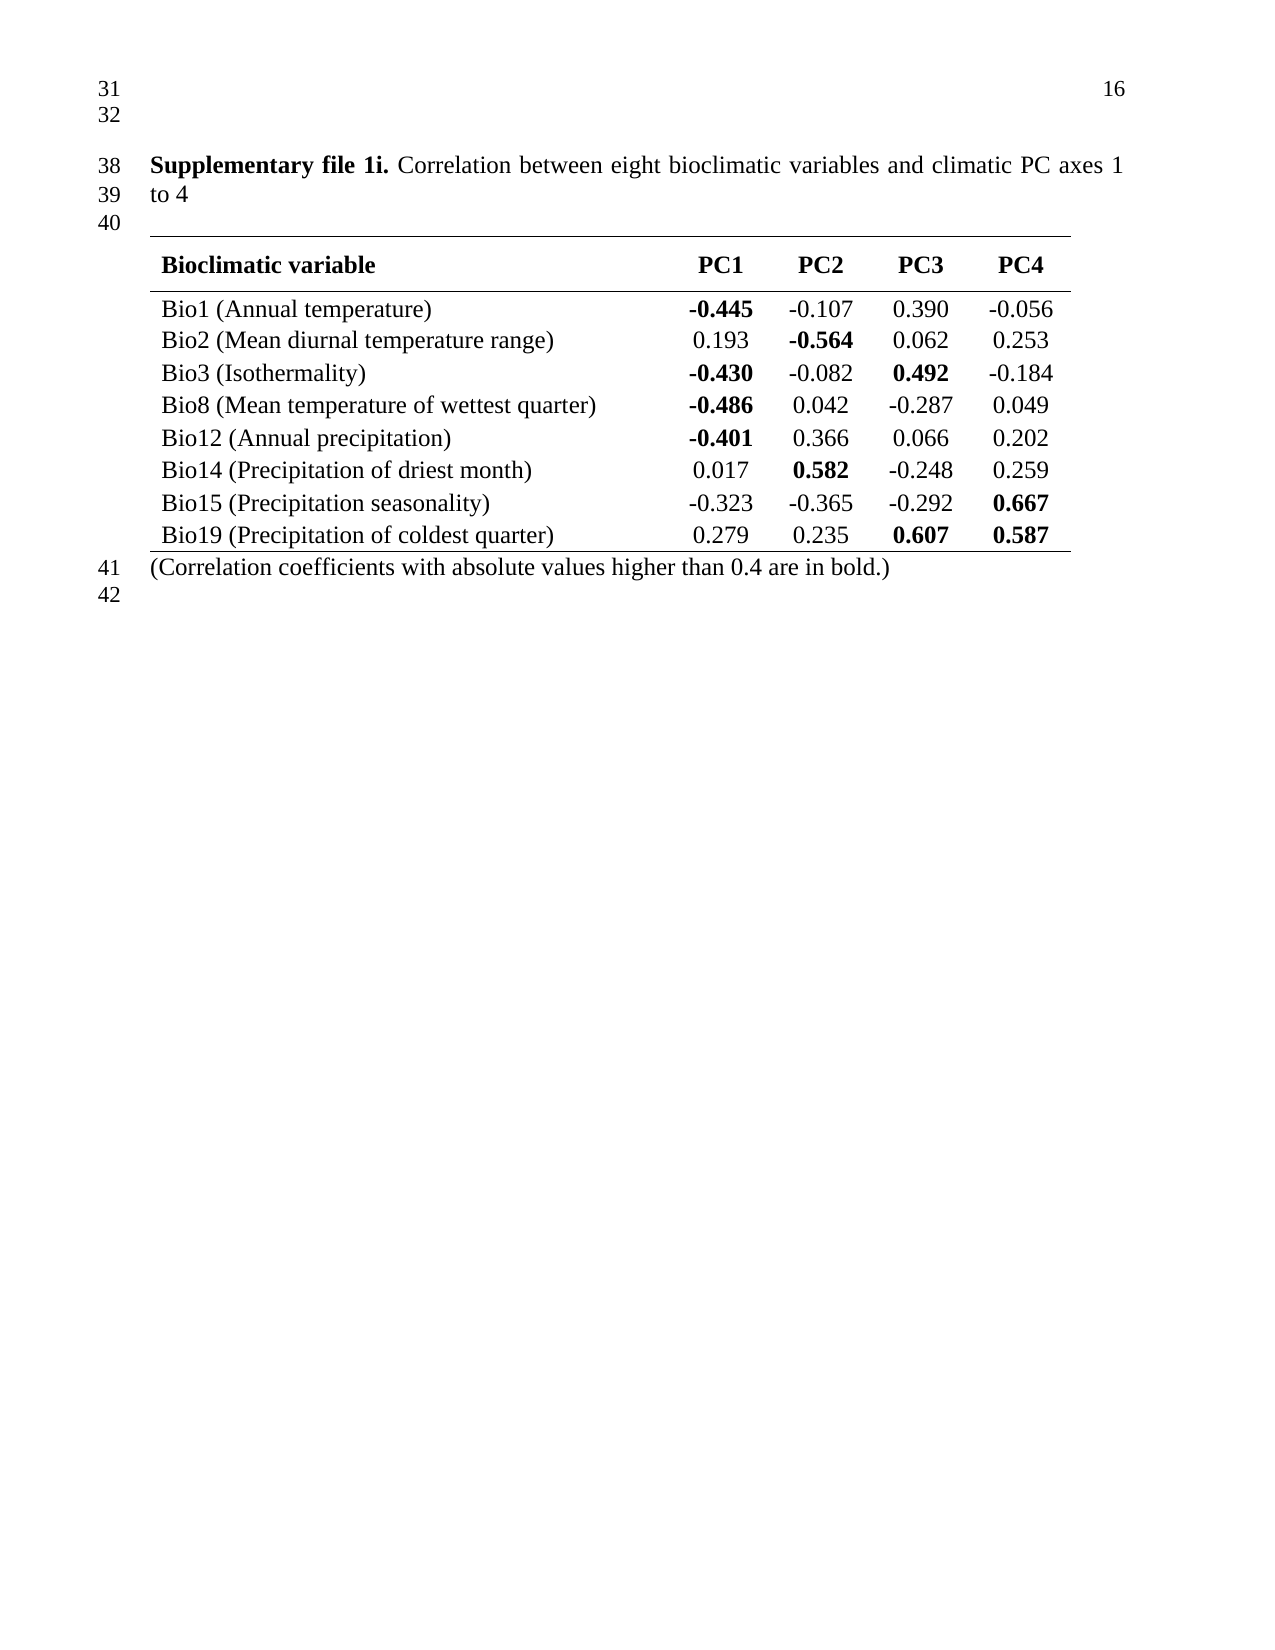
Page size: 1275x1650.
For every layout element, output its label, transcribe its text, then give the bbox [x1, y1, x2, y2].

table_cell -0.107 [771, 292, 871, 324]
table_cell -0.292 [871, 486, 971, 519]
table_cell Bio8 (Mean temperature of wettest quarter) [150, 389, 671, 421]
table_cell 0.607 [871, 519, 971, 551]
table_cell -0.401 [671, 421, 771, 454]
table_header PC2 [771, 237, 871, 291]
table_cell -0.184 [971, 356, 1071, 389]
table_cell 0.062 [871, 324, 971, 356]
table_cell Bio15 (Precipitation seasonality) [150, 486, 671, 519]
table_cell -0.564 [771, 324, 871, 356]
table_cell -0.287 [871, 389, 971, 421]
table_cell -0.323 [671, 486, 771, 519]
table_cell 0.253 [971, 324, 1071, 356]
table_cell 0.667 [971, 486, 1071, 519]
table_cell 0.587 [971, 519, 1071, 551]
table_cell -0.445 [671, 292, 771, 324]
table_cell 0.017 [671, 454, 771, 486]
table_cell 0.279 [671, 519, 771, 551]
text (Correlation coefficients with absolute values higher than 0.4 are in bold.) [150, 552, 1125, 581]
table_cell 0.366 [771, 421, 871, 454]
table_cell Bio19 (Precipitation of coldest quarter) [150, 519, 671, 551]
table_cell 0.582 [771, 454, 871, 486]
table_cell 0.390 [871, 292, 971, 324]
table_cell 0.193 [671, 324, 771, 356]
table_cell -0.248 [871, 454, 971, 486]
table_cell Bio1 (Annual temperature) [150, 292, 671, 324]
table_cell -0.056 [971, 292, 1071, 324]
table_cell 0.066 [871, 421, 971, 454]
table_header PC3 [871, 237, 971, 291]
table_cell -0.430 [671, 356, 771, 389]
table_cell 0.492 [871, 356, 971, 389]
table_cell Bio14 (Precipitation of driest month) [150, 454, 671, 486]
table_header PC4 [971, 237, 1071, 291]
table_cell -0.365 [771, 486, 871, 519]
table_cell 0.259 [971, 454, 1071, 486]
table_cell -0.486 [671, 389, 771, 421]
table_cell 0.042 [771, 389, 871, 421]
table_cell 0.049 [971, 389, 1071, 421]
table_cell Bio2 (Mean diurnal temperature range) [150, 324, 671, 356]
table_cell 0.202 [971, 421, 1071, 454]
table_cell Bio12 (Annual precipitation) [150, 421, 671, 454]
table_header Bioclimatic variable [150, 237, 671, 291]
table_header PC1 [671, 237, 771, 291]
table_cell 0.235 [771, 519, 871, 551]
text Supplementary file 1i. Correlation between eight bioclimatic variables and climatic PC axes 1 to 4 [150, 150, 1125, 207]
table_cell -0.082 [771, 356, 871, 389]
table_cell Bio3 (Isothermality) [150, 356, 671, 389]
